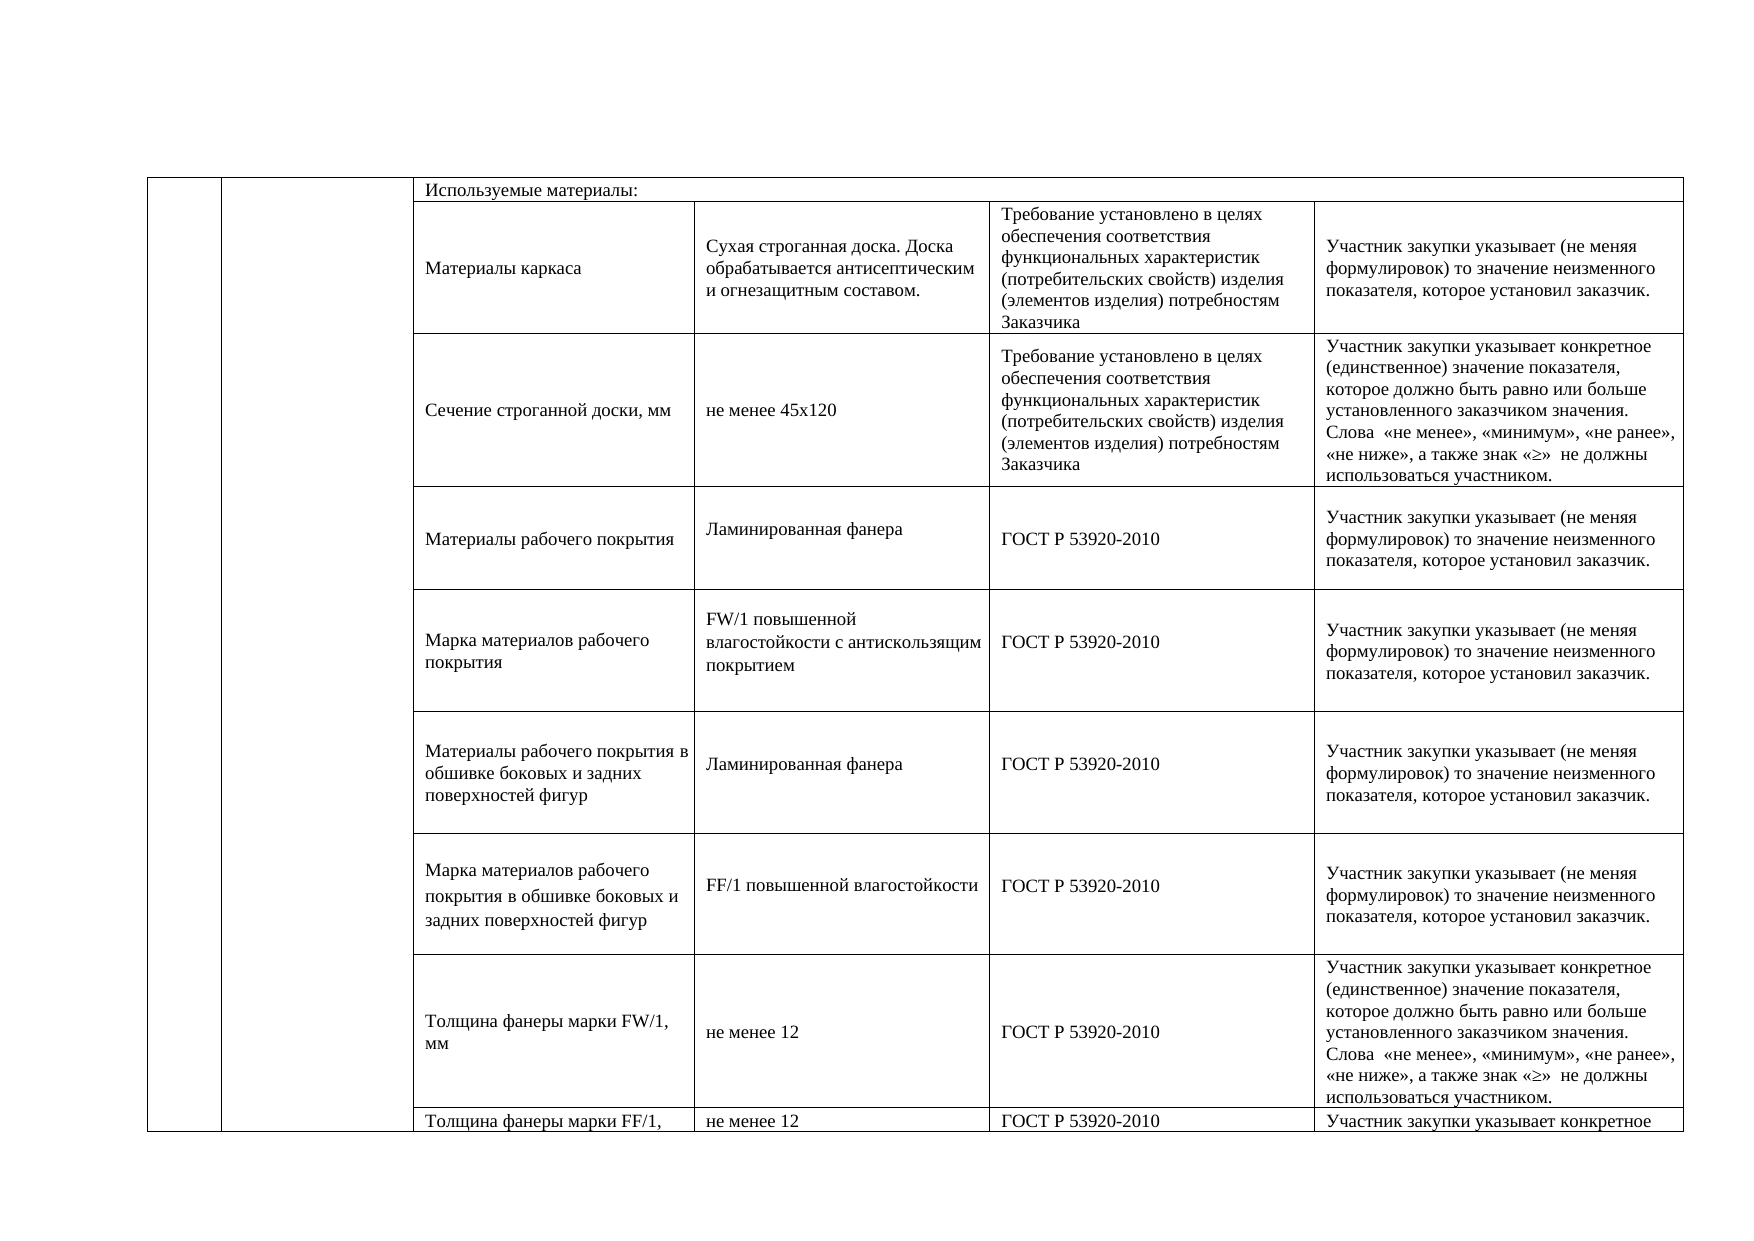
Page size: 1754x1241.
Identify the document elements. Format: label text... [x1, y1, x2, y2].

table_cell FF/1 повышенной влагостойкости [695, 834, 989, 954]
table_cell Участник закупки указывает (не меняя формулировок) то значение неизменного показателя, которое установил заказчик. [1315, 590, 1683, 711]
table_cell Марка материалов рабочего покрытия в обшивке боковых и задних поверхностей фигур [414, 834, 694, 954]
table_cell ГОСТ Р 53920-2010 [990, 487, 1314, 589]
table_cell Сухая строганная доска. Доска обрабатывается антисептическим и огнезащитным составом. [695, 202, 989, 332]
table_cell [1315, 1108, 1683, 1131]
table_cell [990, 202, 1314, 332]
table_cell Участник закупки указывает (не меняя формулировок) то значение неизменного показателя, которое установил заказчик. [1315, 487, 1683, 589]
table_cell не менее 45х120 [695, 334, 989, 486]
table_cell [414, 1108, 694, 1131]
table_cell ГОСТ Р 53920-2010 [990, 834, 1314, 954]
table_cell ГОСТ Р 53920-2010 [990, 590, 1314, 711]
table_cell Используемые материалы: [414, 178, 1683, 201]
table_cell FW/1 повышенной влагостойкости с антискользящим покрытием [695, 590, 989, 711]
table_cell Участник закупки указывает (не меняя формулировок) то значение неизменного показателя, которое установил заказчик. [1315, 202, 1683, 332]
table_cell Толщина фанеры марки FW/1, мм [414, 955, 694, 1107]
table_cell Материалы рабочего покрытия в обшивке боковых и задних поверхностей фигур [414, 712, 694, 832]
table_cell Ламинированная фанера [695, 487, 989, 589]
table_cell не менее 12 [695, 1108, 989, 1131]
table_cell ГОСТ Р 53920-2010 [990, 712, 1314, 832]
table_cell Материалы каркаса [414, 202, 694, 332]
table_cell Участник закупки указывает (не меняя формулировок) то значение неизменного показателя, которое установил заказчик. [1315, 834, 1683, 954]
table_cell не менее 12 [695, 955, 989, 1107]
table_cell Участник закупки указывает (не меняя формулировок) то значение неизменного показателя, которое установил заказчик. [1315, 712, 1683, 832]
table_cell Материалы рабочего покрытия [414, 487, 694, 589]
table_cell ГОСТ Р 53920-2010 [990, 955, 1314, 1107]
table_cell Марка материалов рабочего покрытия [414, 590, 694, 711]
table_cell Ламинированная фанера [695, 712, 989, 832]
table_cell ГОСТ Р 53920-2010 [990, 1108, 1314, 1131]
table_cell Сечение строганной доски, мм [414, 334, 694, 486]
